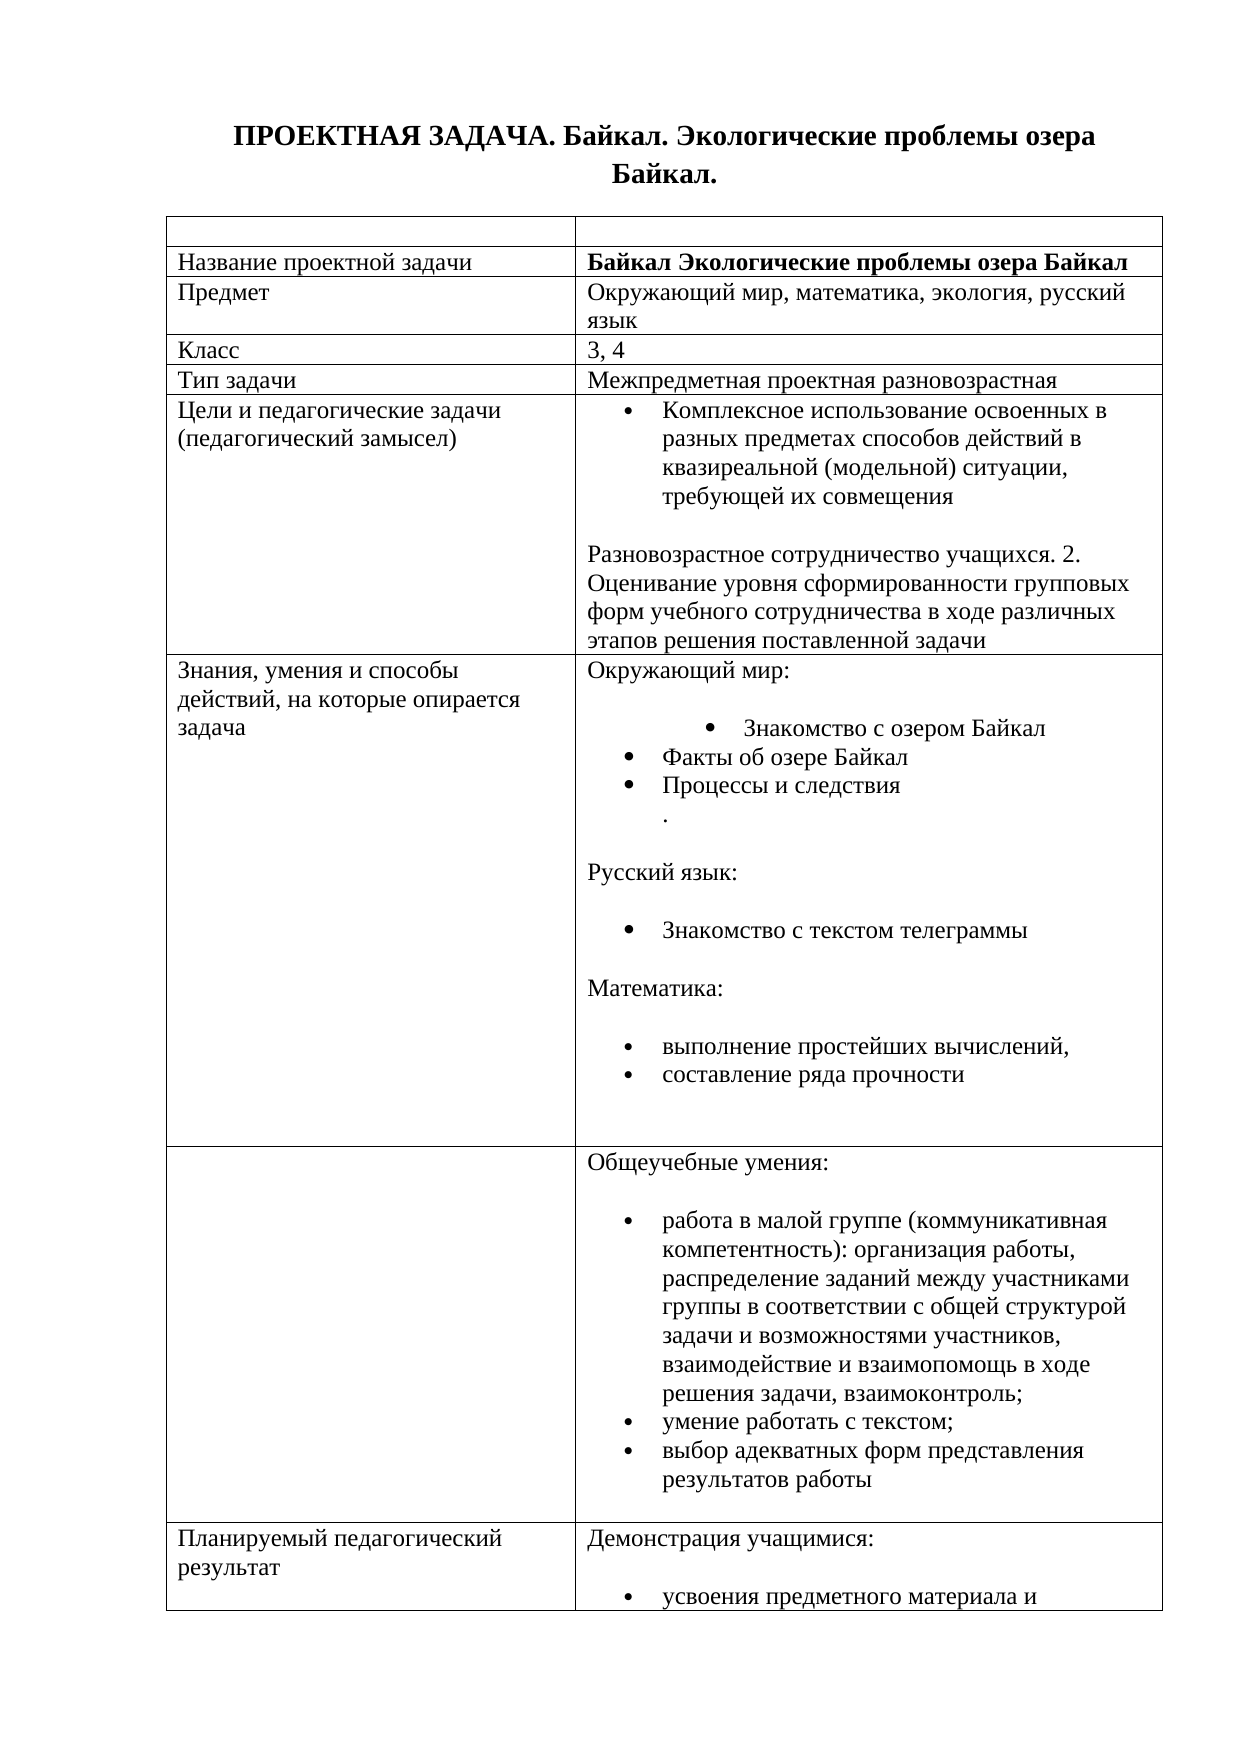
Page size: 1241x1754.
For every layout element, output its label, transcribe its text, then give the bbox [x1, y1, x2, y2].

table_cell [167, 1523, 575, 1609]
table_cell Общеучебные умения: работа в малой группе (коммуникативная компетентность): организация работы, распределение заданий между участниками группы в соответствии с общей структурой задачи и возможностями участников, взаимодействие и взаимопомощь в ходе решения задачи, взаимоконтроль; умение работать с текстом; выбор адекватных форм представления результатов работы [576, 1147, 1162, 1522]
table_cell Байкал Экологические проблемы озера Байкал [576, 247, 1162, 276]
table_cell Цели и педагогические задачи (педагогический замысел) [167, 395, 575, 654]
table_header [167, 217, 575, 246]
text ПРОЕКТНАЯ ЗАДАЧА. Байкал. Экологические проблемы озера Байкал. [177, 118, 1152, 190]
table_cell Окружающий мир: Знакомство с озером Байкал Факты об озере Байкал Процессы и следствия . Русский язык: Знакомство с текстом телеграммы Математика: выполнение простейших вычислений, составление ряда прочности [576, 655, 1162, 1146]
table_cell 3, 4 [576, 335, 1162, 364]
table_cell Знания, умения и способы действий, на которые опирается задача [167, 655, 575, 1146]
table_cell Комплексное использование освоенных в разных предметах способов действий в квазиреальной (модельной) ситуации, требующей их совмещения Разновозрастное сотрудничество учащихся. 2. Оценивание уровня сформированности групповых форм учебного сотрудничества в ходе различных этапов решения поставленной задачи [576, 395, 1162, 654]
table_cell Название проектной задачи [167, 247, 575, 276]
table_cell Межпредметная проектная разновозрастная [576, 365, 1162, 394]
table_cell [576, 1523, 1162, 1609]
table_header [576, 217, 1162, 246]
table_cell Класс [167, 335, 575, 364]
table_cell [167, 1147, 575, 1522]
table_cell Тип задачи [167, 365, 575, 394]
table_cell Предмет [167, 277, 575, 334]
table_cell Окружающий мир, математика, экология, русский язык [576, 277, 1162, 334]
